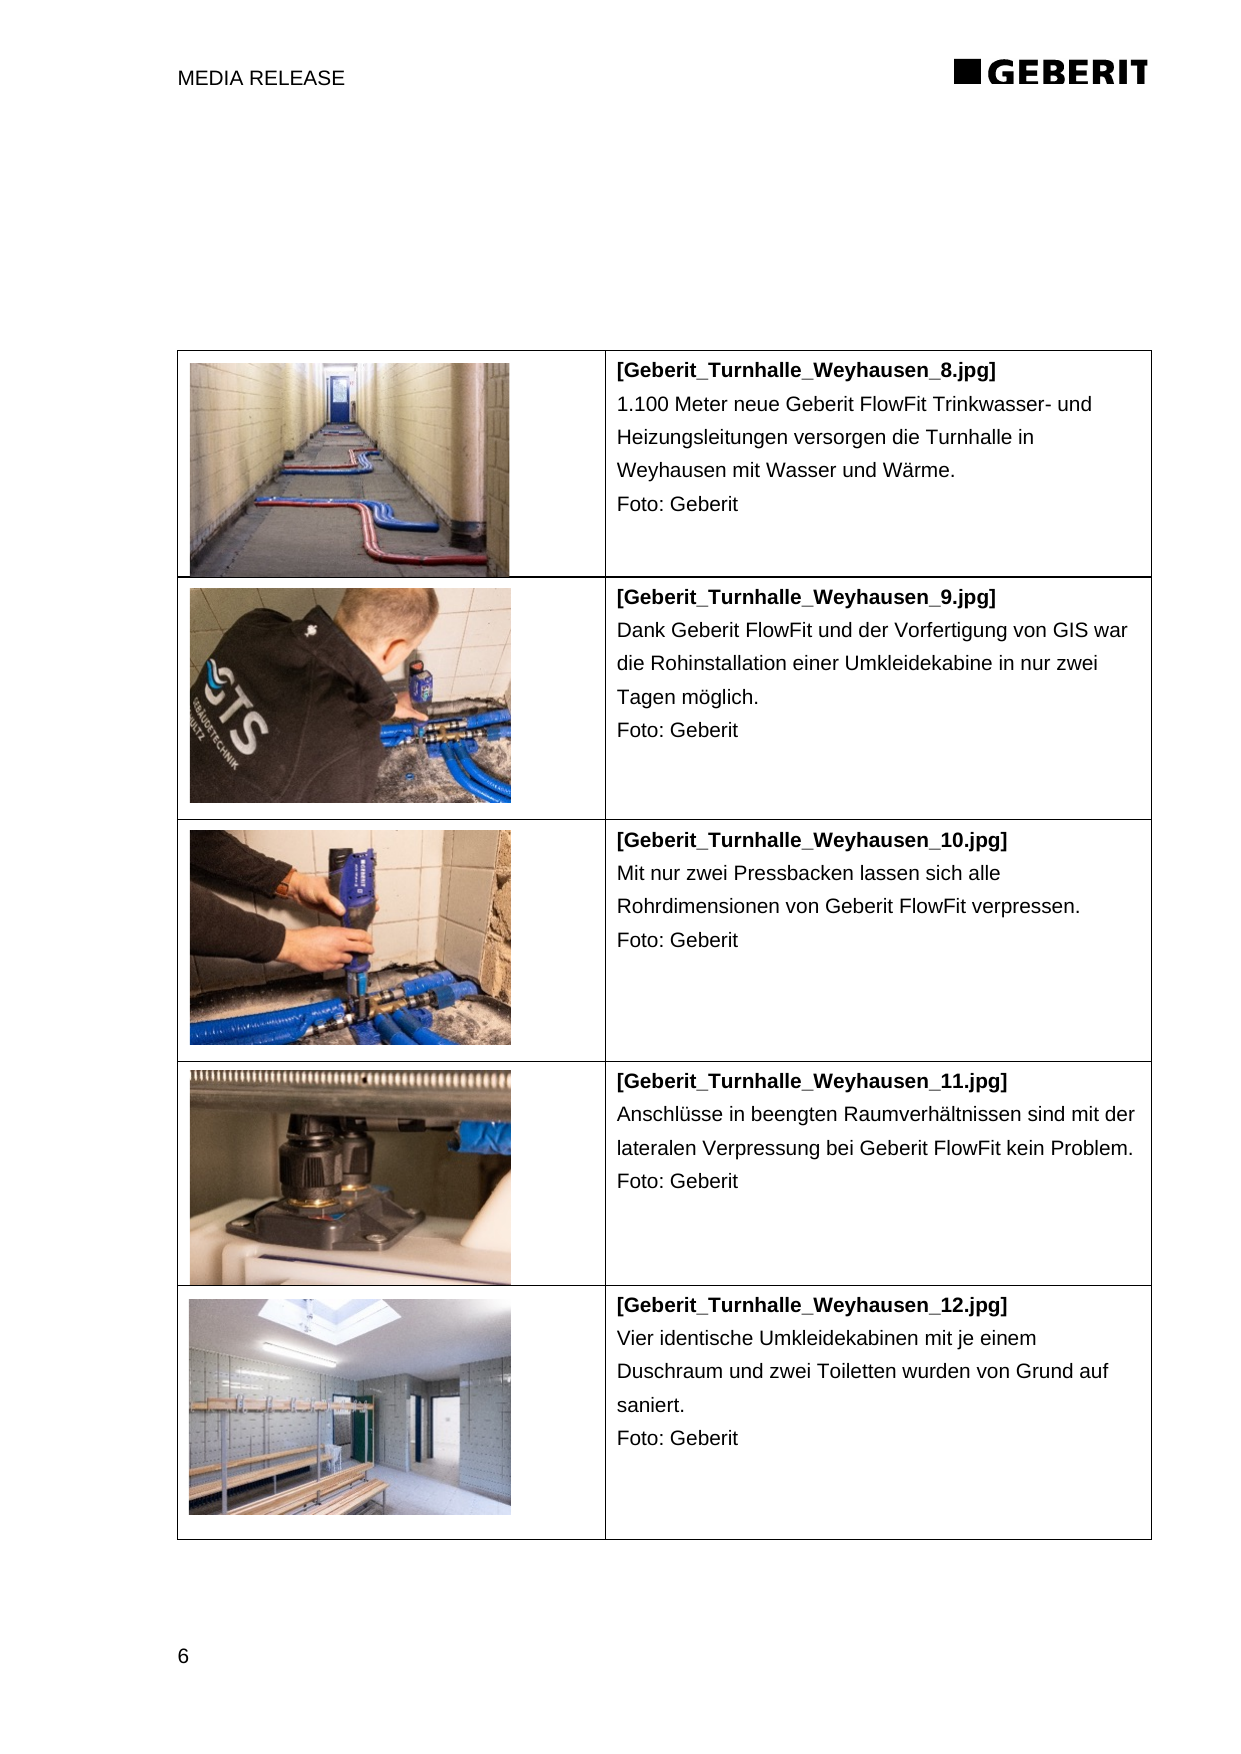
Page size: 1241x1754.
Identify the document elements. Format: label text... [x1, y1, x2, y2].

picture [189, 830, 511, 1045]
picture [189, 363, 510, 577]
table_cell [178, 578, 605, 819]
table_cell [Geberit_Turnhalle_Weyhausen_10.jpg] Mit nur zwei Pressbacken lassen sich alle Rohrdimensionen von Geberit FlowFit verpressen. Foto: Geberit [606, 820, 1151, 1061]
table_cell [178, 1062, 605, 1284]
picture [188, 1299, 511, 1515]
table_cell [Geberit_Turnhalle_Weyhausen_9.jpg] Dank Geberit FlowFit und der Vorfertigung von GIS war die Rohinstallation einer Umkleidekabine in nur zwei Tagen möglich. Foto: Geberit [606, 578, 1151, 819]
table_cell [Geberit_Turnhalle_Weyhausen_8.jpg] 1.100 Meter neue Geberit FlowFit Trinkwasser- und Heizungsleitungen versorgen die Turnhalle in Weyhausen mit Wasser und Wärme. Foto: Geberit [606, 351, 1151, 576]
picture [953, 58, 1148, 84]
table_cell [178, 820, 605, 1061]
table_cell [Geberit_Turnhalle_Weyhausen_12.jpg] Vier identische Umkleidekabinen mit je einem Duschraum und zwei Toiletten wurden von Grund auf saniert. Foto: Geberit [606, 1286, 1151, 1538]
table_cell [178, 351, 605, 576]
picture [189, 588, 511, 803]
table_cell [178, 1286, 605, 1538]
table_cell [Geberit_Turnhalle_Weyhausen_11.jpg] Anschlüsse in beengten Raumverhältnissen sind mit der lateralen Verpressung bei Geberit FlowFit kein Problem. Foto: Geberit [606, 1062, 1151, 1284]
picture [189, 1070, 511, 1285]
